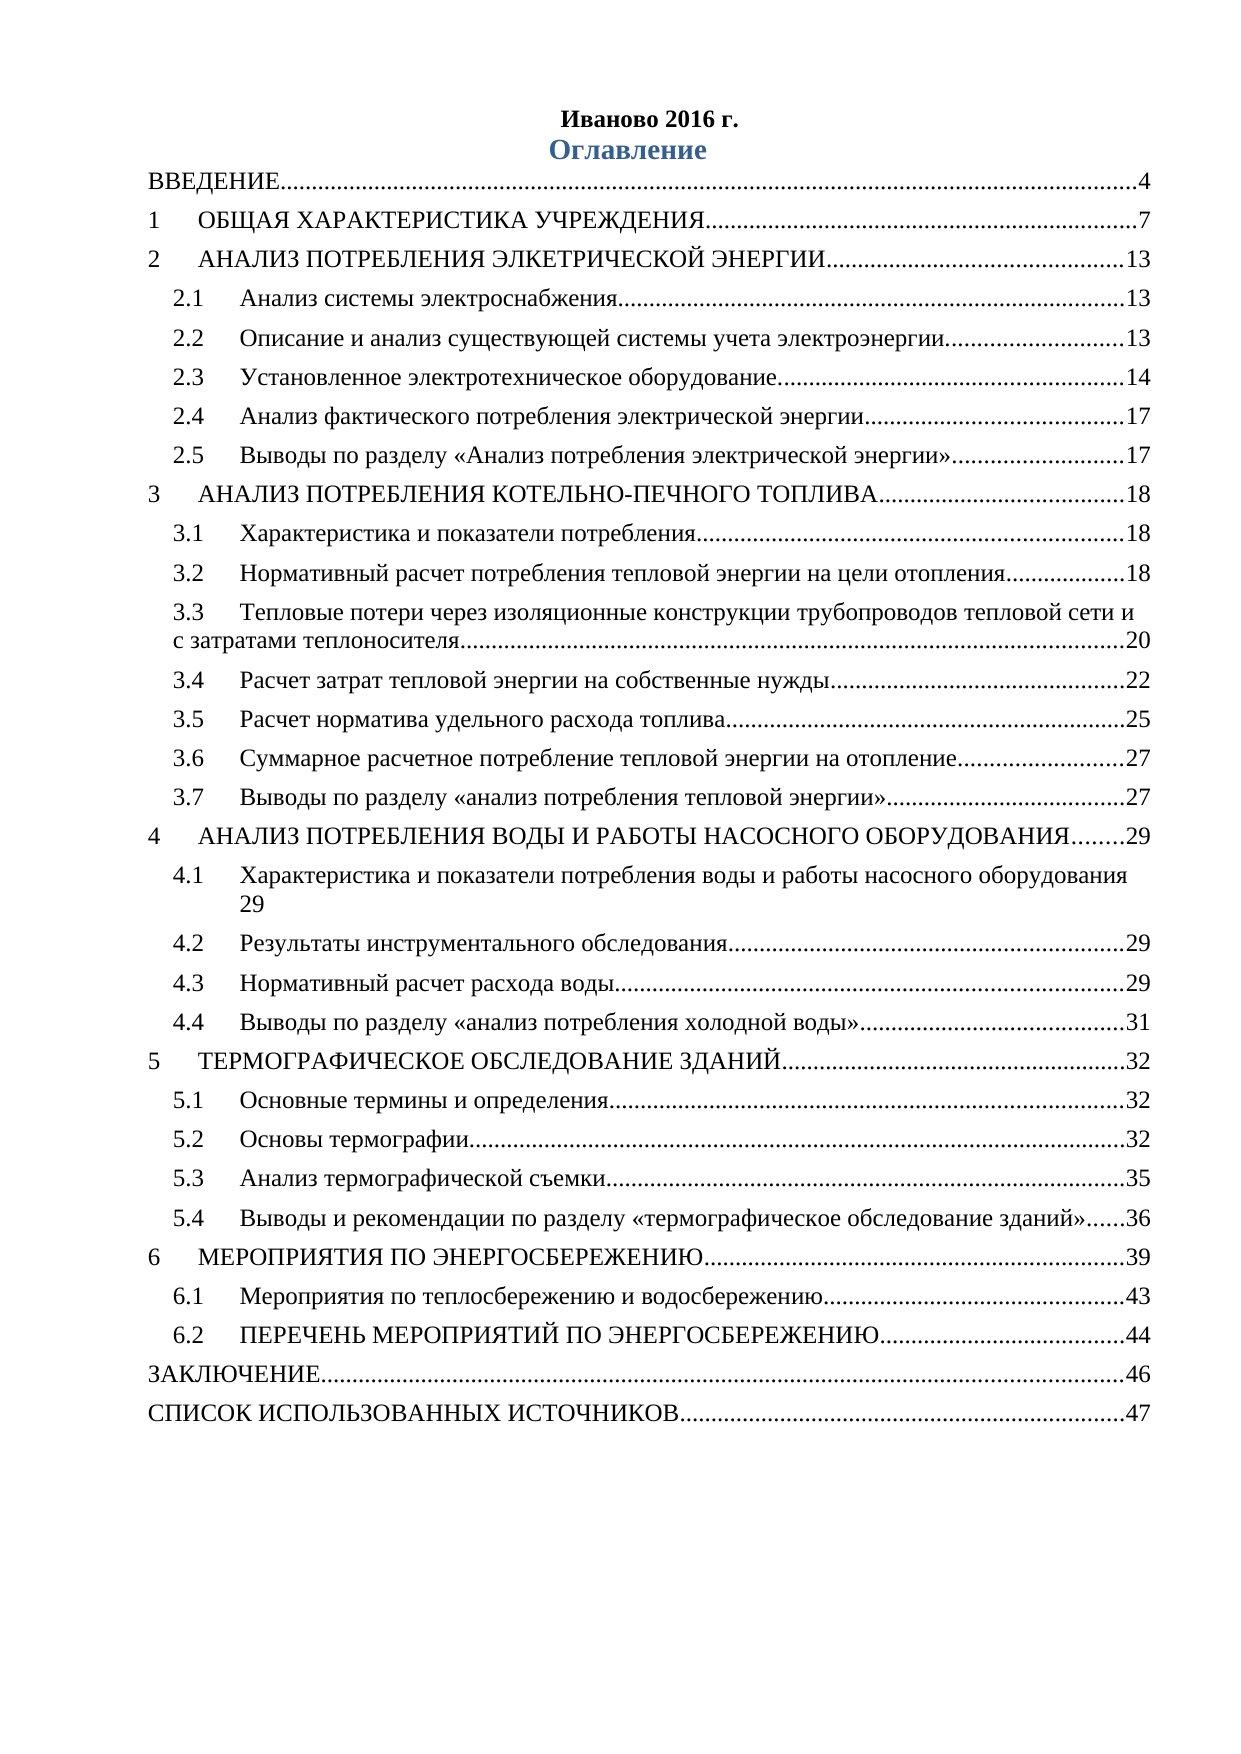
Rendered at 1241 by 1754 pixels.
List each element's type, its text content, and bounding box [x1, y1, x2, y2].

text Иваново 2016 г. [148, 104, 1152, 132]
